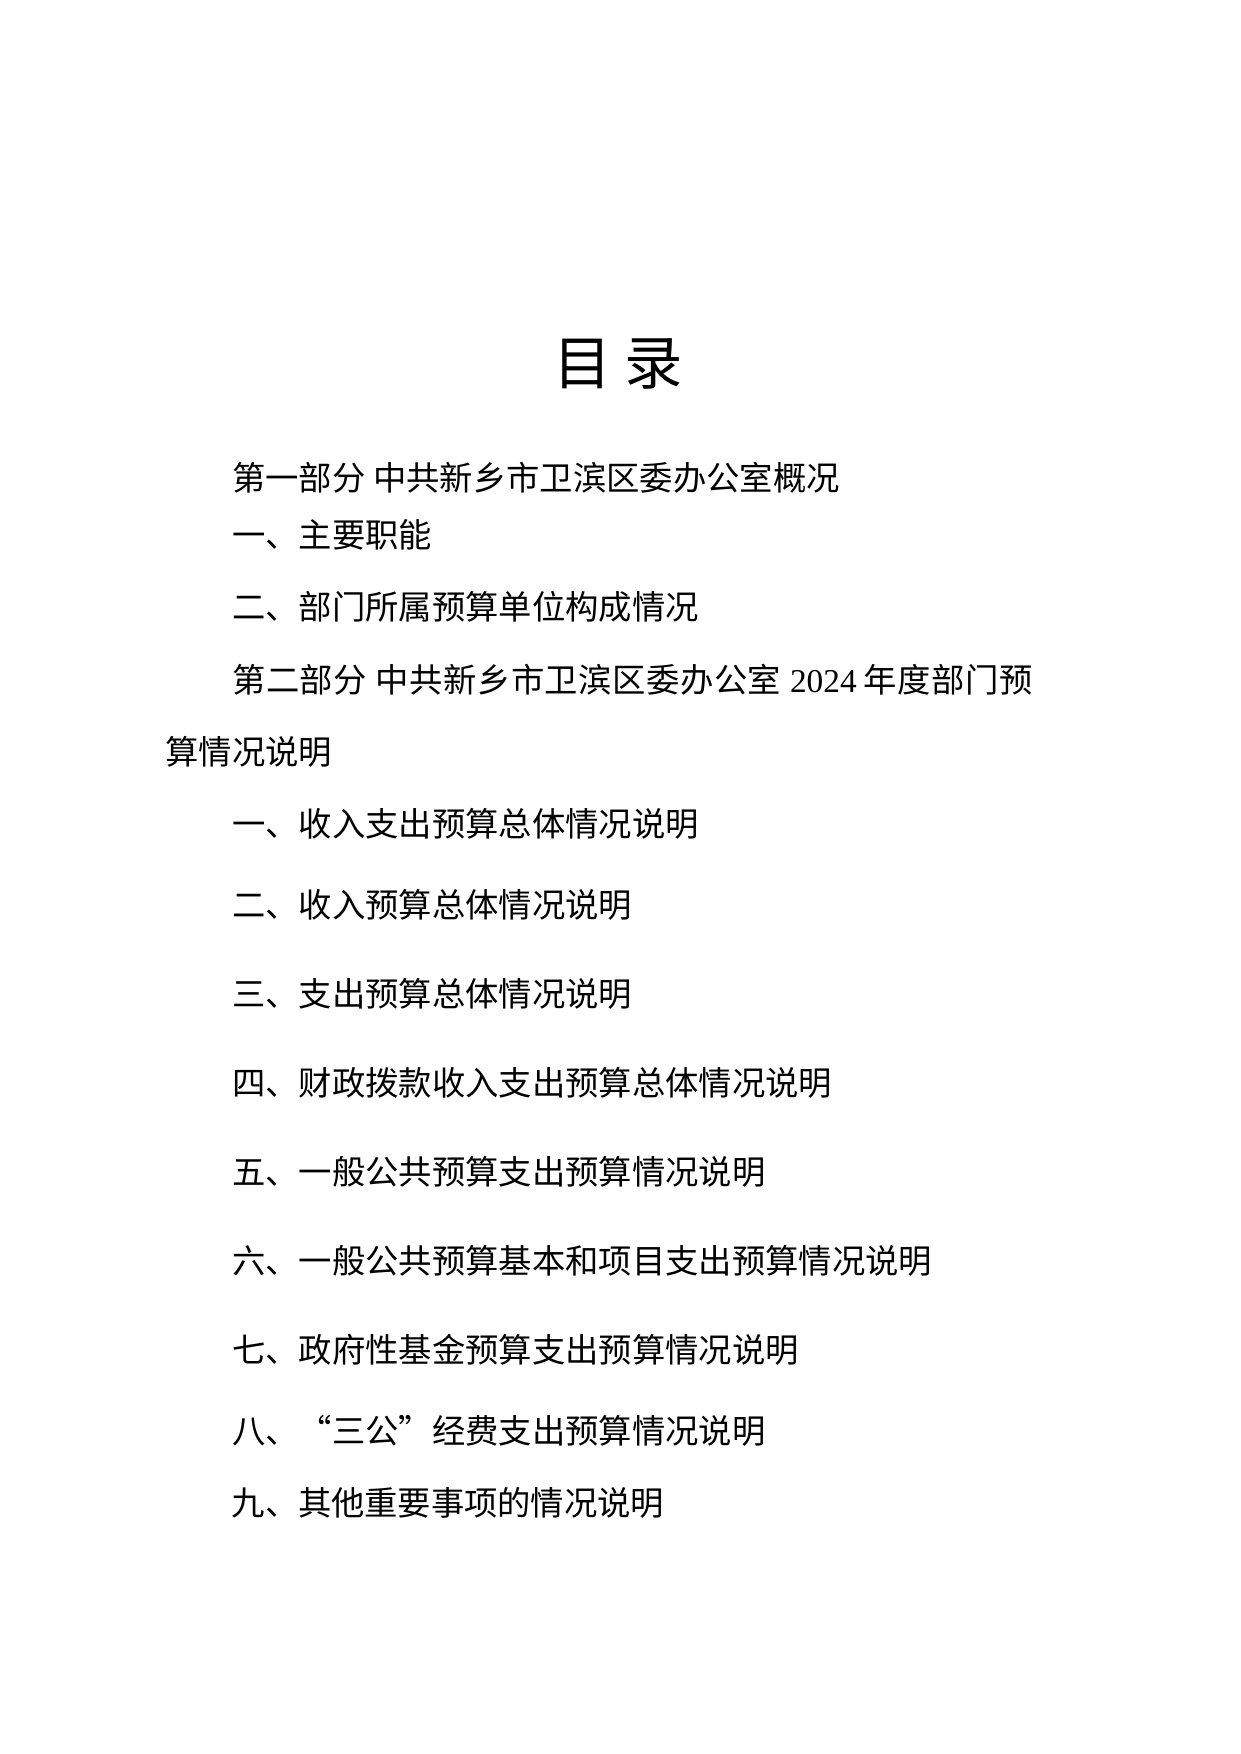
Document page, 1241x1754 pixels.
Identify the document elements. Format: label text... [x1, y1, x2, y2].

text 一、主要职能 [165, 509, 715, 557]
text 八、“三公”经费支出预算情况说明 [165, 1404, 1087, 1453]
text 第二部分 中共新乡市卫滨区委办公室 2024年度部门预算情况说明 [165, 653, 1032, 774]
text 七、政府性基金预算支出预算情况说明 [165, 1316, 1087, 1381]
text 目 录 [151, 317, 1081, 402]
text 九、其他重要事项的情况说明 [165, 1477, 1087, 1525]
text 一、收入支出预算总体情况说明 [165, 798, 1032, 846]
text 四、财政拨款收入支出预算总体情况说明 [165, 1048, 1087, 1113]
text 二、部门所属预算单位构成情况 [165, 581, 715, 629]
text 三、支出预算总体情况说明 [165, 959, 1087, 1024]
text 五、一般公共预算支出预算情况说明 [165, 1137, 1087, 1202]
text 六、一般公共预算基本和项目支出预算情况说明 [165, 1226, 1087, 1291]
text 二、收入预算总体情况说明 [165, 870, 1087, 935]
text 第一部分 中共新乡市卫滨区委办公室概况 [165, 444, 1087, 509]
